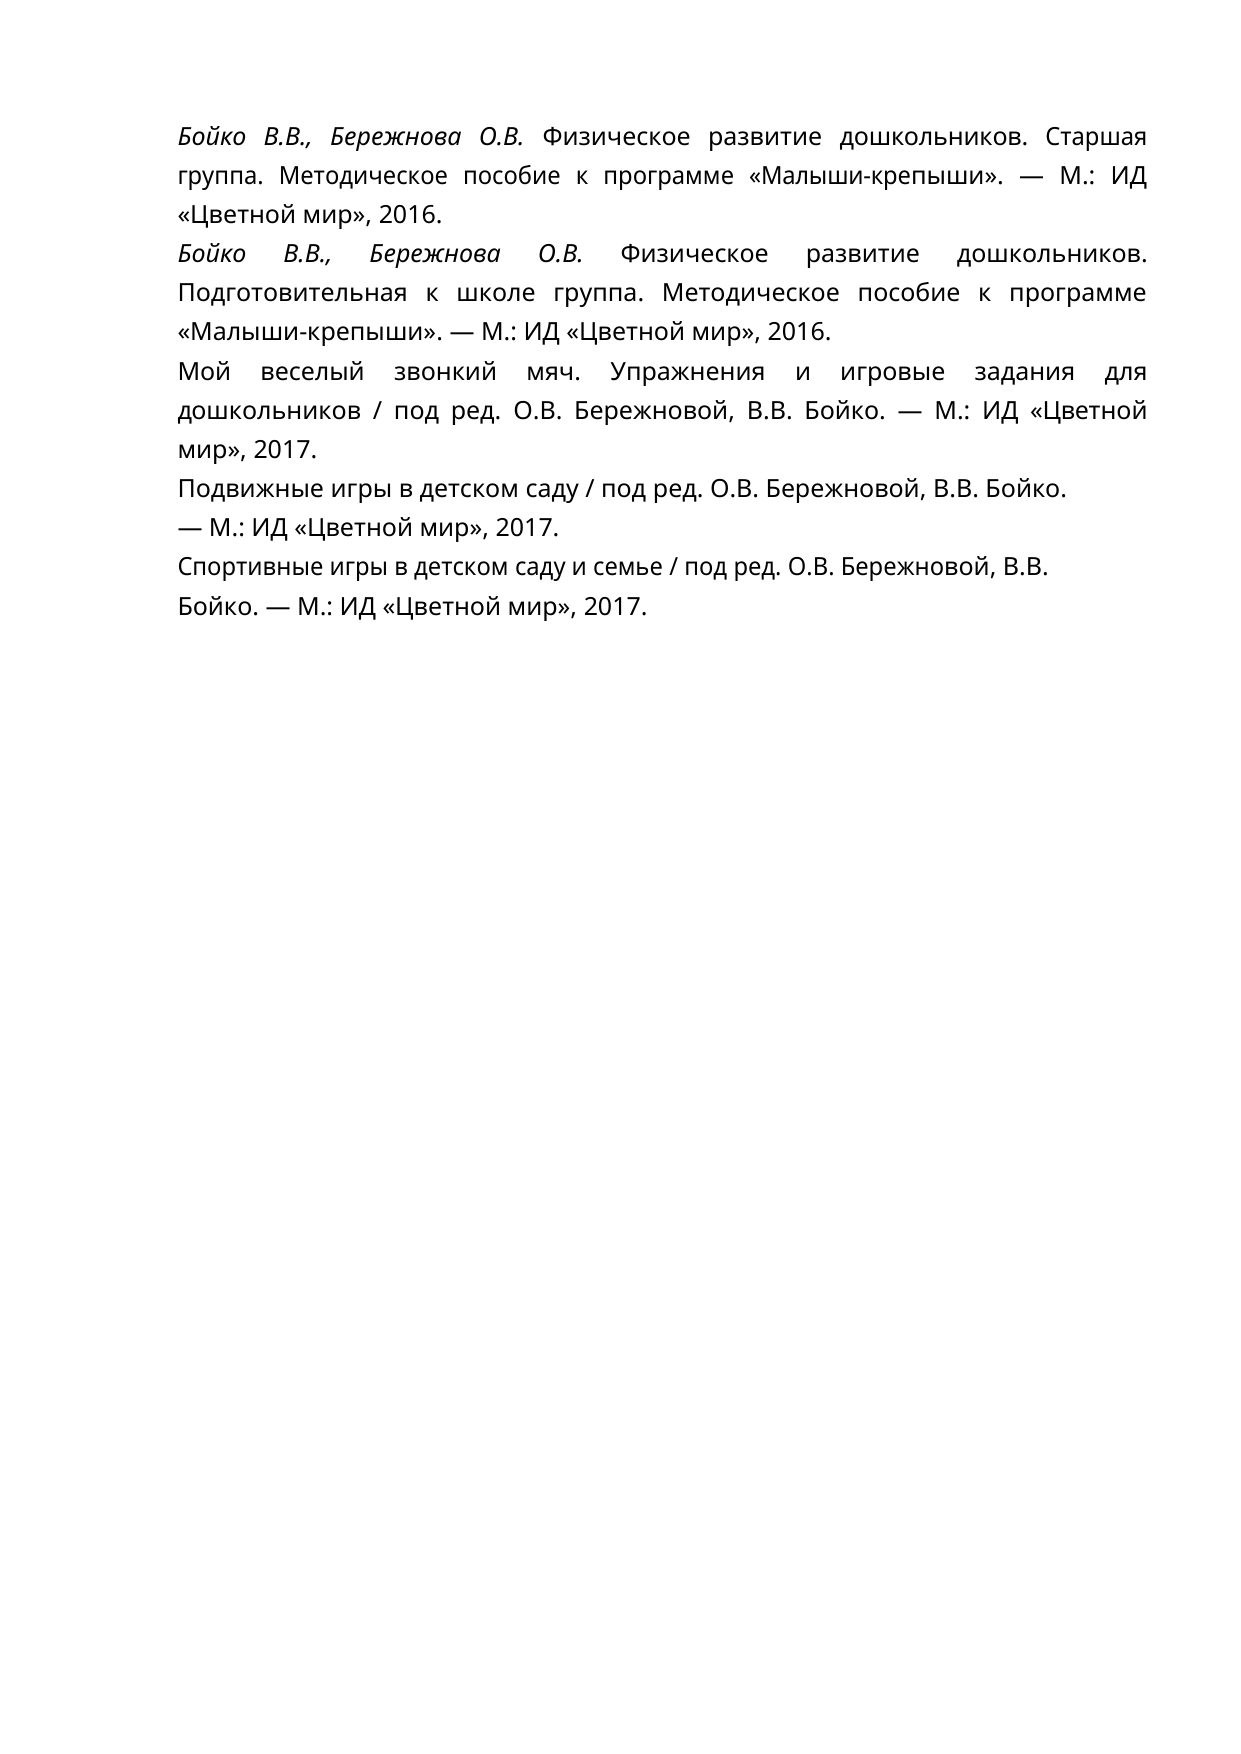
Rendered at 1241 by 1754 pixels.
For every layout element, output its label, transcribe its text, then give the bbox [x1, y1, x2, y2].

text Мой веселый звонкий мяч. Упражнения и игровые задания для дошкольников / под ред. О.В. Бережновой, В.В. Бойко. — М.: ИД «Цветной мир», 2017. [177, 353, 1147, 466]
text Спортивные игры в детском саду и семье / под ред. О.В. Бережновой, В.В. Бойко. — М.: ИД «Цветной мир», 2017. [177, 549, 1069, 622]
text Бойко В.В., Бережнова О.В. Физическое развитие дошкольников. Старшая группа. Методическое пособие к программе «Малыши-крепыши». — М.: ИД «Цветной мир», 2016. [177, 118, 1147, 231]
text Бойко В.В., Бережнова О.В. Физическое развитие дошкольников. Подготовительная к школе группа. Методическое пособие к программе «Малыши-крепыши». — М.: ИД «Цветной мир», 2016. [177, 236, 1148, 348]
text Подвижные игры в детском саду / под ред. О.В. Бережновой, В.В. Бойко. — М.: ИД «Цветной мир», 2017. [177, 471, 1069, 544]
